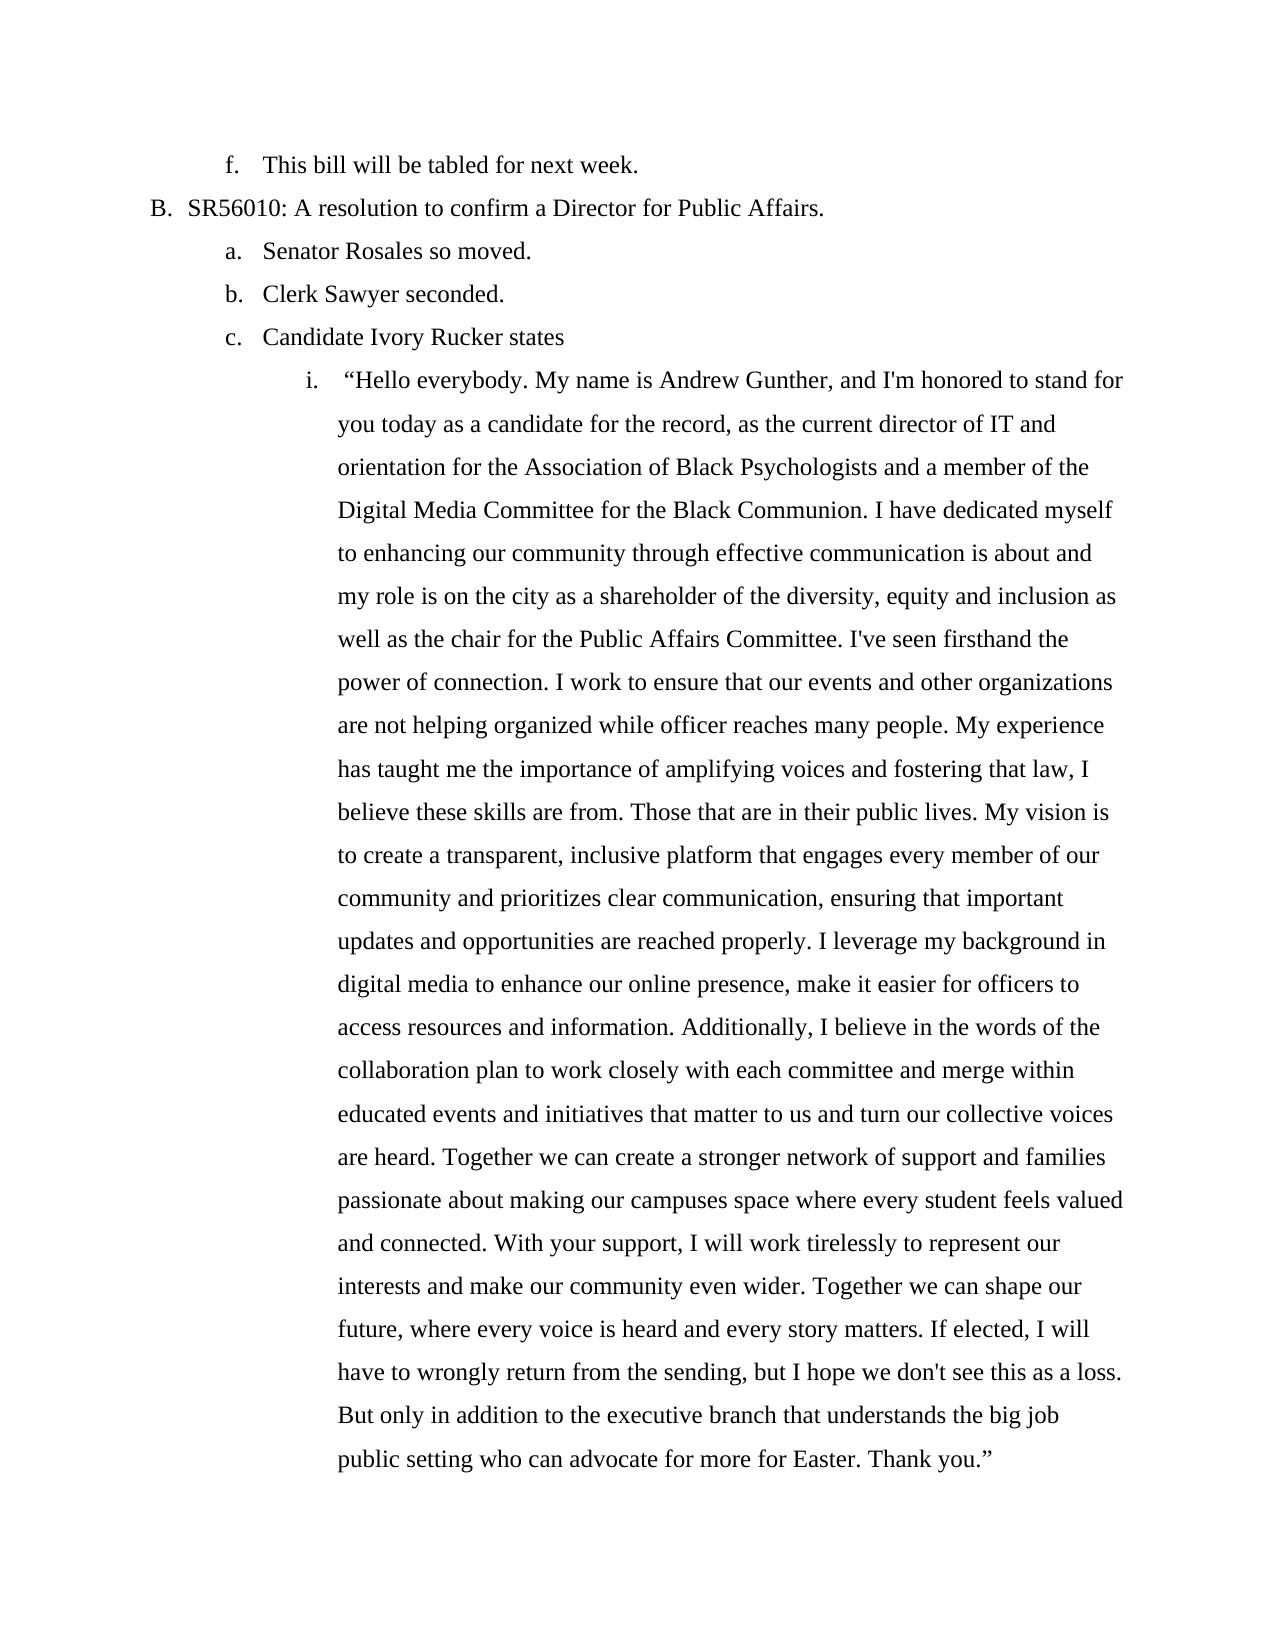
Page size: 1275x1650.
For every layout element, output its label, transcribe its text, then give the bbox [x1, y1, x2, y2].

list “Hello everybody. My name is Andrew Gunther, and I'm honored to stand for you today as a candidate for the record, as the current director of IT and orientation for the Association of Black Psychologists and a member of the Digital Media Committee for the Black Communion. I have dedicated myself to enhancing our community through effective communication is about and my role is on the city as a shareholder of the diversity, equity and inclusion as well as the chair for the Public Affairs Committee. I've seen firsthand the power of connection. I work to ensure that our events and other organizations are not helping organized while officer reaches many people. My experience has taught me the importance of amplifying voices and fostering that law, I believe these skills are from. Those that are in their public lives. My vision is to create a transparent, inclusive platform that engages every member of our community and prioritizes clear communication, ensuring that important updates and opportunities are reached properly. I leverage my background in digital media to enhance our online presence, make it easier for officers to access resources and information. Additionally, I believe in the words of the collaboration plan to work closely with each committee and merge within educated events and initiatives that matter to us and turn our collective voices are heard. Together we can create a stronger network of support and families passionate about making our campuses space where every student feels valued and connected. With your support, I will work tirelessly to represent our interests and make our community even wider. Together we can shape our future, where every voice is heard and every story matters. If elected, I will have to wrongly return from the sending, but I hope we don't see this as a loss. But only in addition to the executive branch that understands the big job public setting who can advocate for more for Easter. Thank you.” [319, 366, 1125, 1472]
list SR56010: A resolution to confirm a Director for Public Affairs. [150, 193, 1125, 222]
list This bill will be tabled for next week. [225, 150, 1125, 179]
list Senator Rosales so moved. [225, 236, 1125, 265]
list Clerk Sawyer seconded. [225, 279, 1125, 308]
list Candidate Ivory Rucker states [225, 322, 1125, 351]
